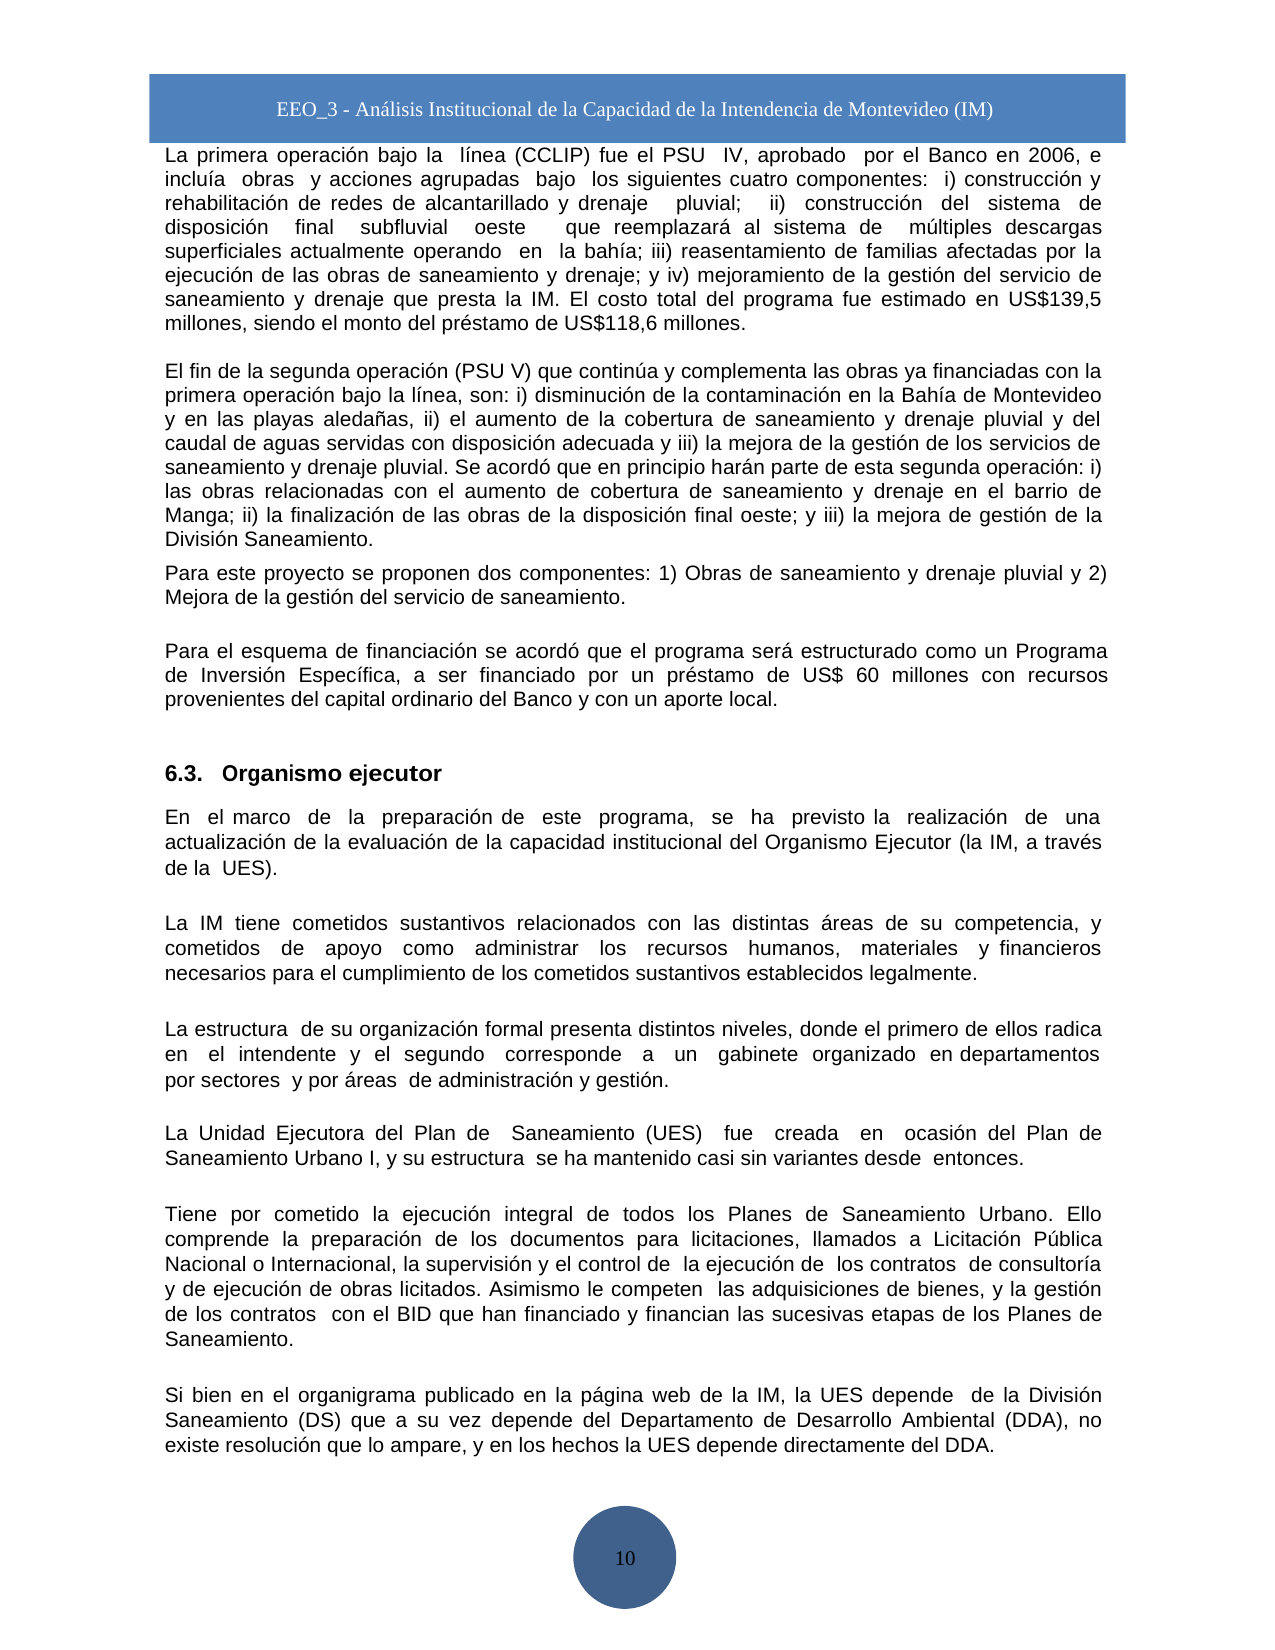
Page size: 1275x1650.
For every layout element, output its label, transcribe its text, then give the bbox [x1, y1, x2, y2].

text Para este proyecto se proponen dos componentes: 1) Obras de saneamiento y drenaje pluvial y 2) Mejora de la gestión del servicio de saneamiento. [164, 561, 1110, 609]
subtitle 6.3. Organismo ejecutor [164, 760, 1110, 786]
text Si bien en el organigrama publicado en la página web de la IM, la UES depende de la División Saneamiento (DS) que a su vez depende del Departamento de Desarrollo Ambiental (DDA), no existe resolución que lo ampare, y en los hechos la UES depende directamente del DDA. [164, 1383, 1104, 1457]
text En el marco de la preparación de este programa, se ha previsto la realización de una actualización de la evaluación de la capacidad institucional del Organismo Ejecutor (la IM, a través de la UES). [164, 805, 1104, 879]
text Para el esquema de financiación se acordó que el programa será estructurado como un Programa de Inversión Específica, a ser financiado por un préstamo de US$ 60 millones con recursos provenientes del capital ordinario del Banco y con un aporte local. [164, 639, 1110, 711]
text La Unidad Ejecutora del Plan de Saneamiento (UES) fue creada en ocasión del Plan de Saneamiento Urbano I, y su estructura se ha mantenido casi sin variantes desde entonces. [164, 1121, 1104, 1170]
text Tiene por cometido la ejecución integral de todos los Planes de Saneamiento Urbano. Ello comprende la preparación de los documentos para licitaciones, llamados a Licitación Pública Nacional o Internacional, la supervisión y el control de la ejecución de los contratos de consultoría y de ejecución de obras licitados. Asimismo le competen las adquisiciones de bienes, y la gestión de los contratos con el BID que han financiado y financian las sucesivas etapas de los Planes de Saneamiento. [164, 1202, 1104, 1351]
text La primera operación bajo la línea (CCLIP) fue el PSU IV, aprobado por el Banco en 2006, e incluía obras y acciones agrupadas bajo los siguientes cuatro componentes: i) construcción y rehabilitación de redes de alcantarillado y drenaje pluvial; ii) construcción del sistema de disposición final subfluvial oeste que reemplazará al sistema de múltiples descargas superficiales actualmente operando en la bahía; iii) reasentamiento de familias afectadas por la ejecución de las obras de saneamiento y drenaje; y iv) mejoramiento de la gestión del servicio de saneamiento y drenaje que presta la IM. El costo total del programa fue estimado en US$139,5 millones, siendo el monto del préstamo de US$118,6 millones. [164, 102, 1104, 335]
text El fin de la segunda operación (PSU V) que continúa y complementa las obras ya financiadas con la primera operación bajo la línea, son: i) disminución de la contaminación en la Bahía de Montevideo y en las playas aledañas, ii) el aumento de la cobertura de saneamiento y drenaje pluvial y del caudal de aguas servidas con disposición adecuada y iii) la mejora de la gestión de los servicios de saneamiento y drenaje pluvial. Se acordó que en principio harán parte de esta segunda operación: i) las obras relacionadas con el aumento de cobertura de saneamiento y drenaje en el barrio de Manga; ii) la finalización de las obras de la disposición final oeste; y iii) la mejora de gestión de la División Saneamiento. [164, 359, 1104, 550]
text La estructura de su organización formal presenta distintos niveles, donde el primero de ellos radica en el intendente y el segundo corresponde a un gabinete organizado en departamentos por sectores y por áreas de administración y gestión. [164, 1017, 1104, 1091]
text La IM tiene cometidos sustantivos relacionados con las distintas áreas de su competencia, y cometidos de apoyo como administrar los recursos humanos, materiales y financieros necesarios para el cumplimiento de los cometidos sustantivos establecidos legalmente. [164, 911, 1104, 985]
